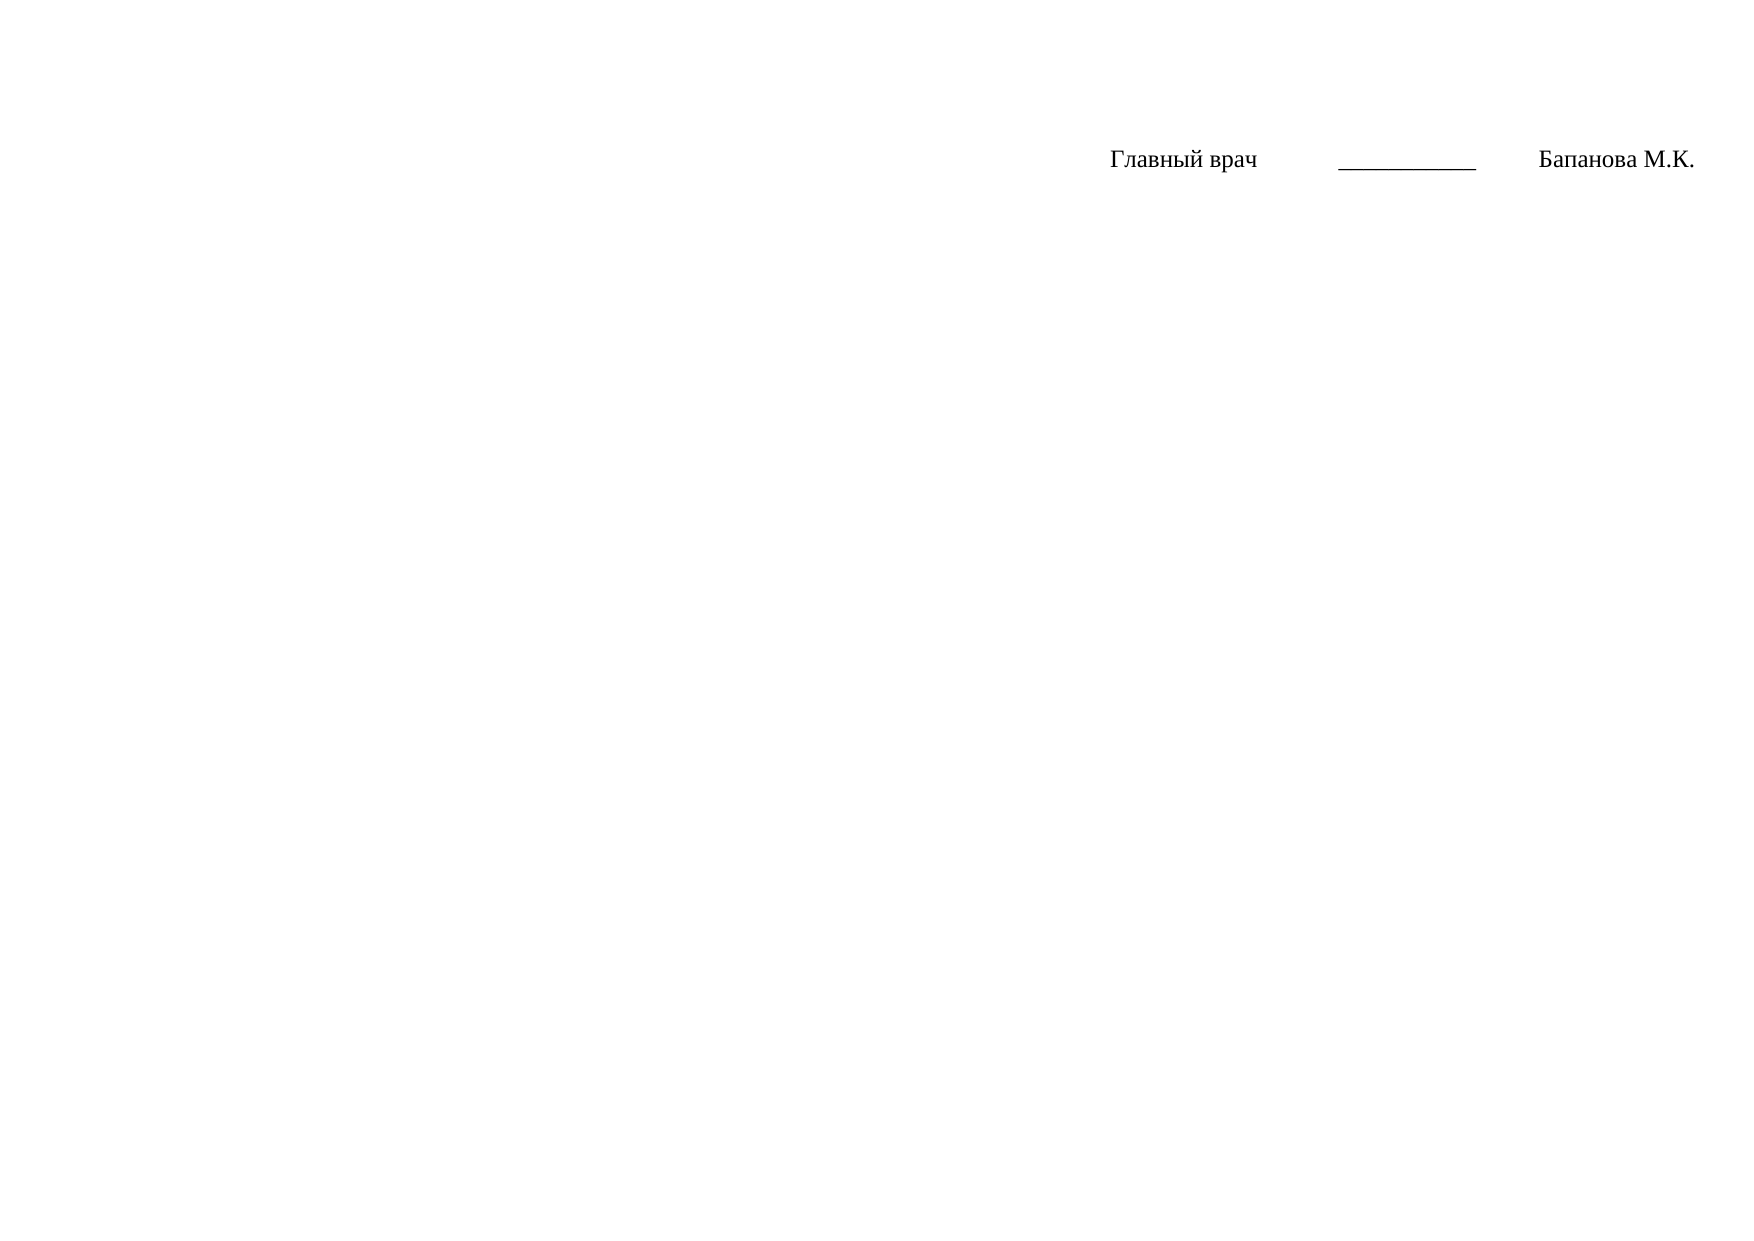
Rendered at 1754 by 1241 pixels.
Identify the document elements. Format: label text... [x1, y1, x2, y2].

text Главный врач ___________ Бапанова М.К. [59, 144, 1695, 173]
